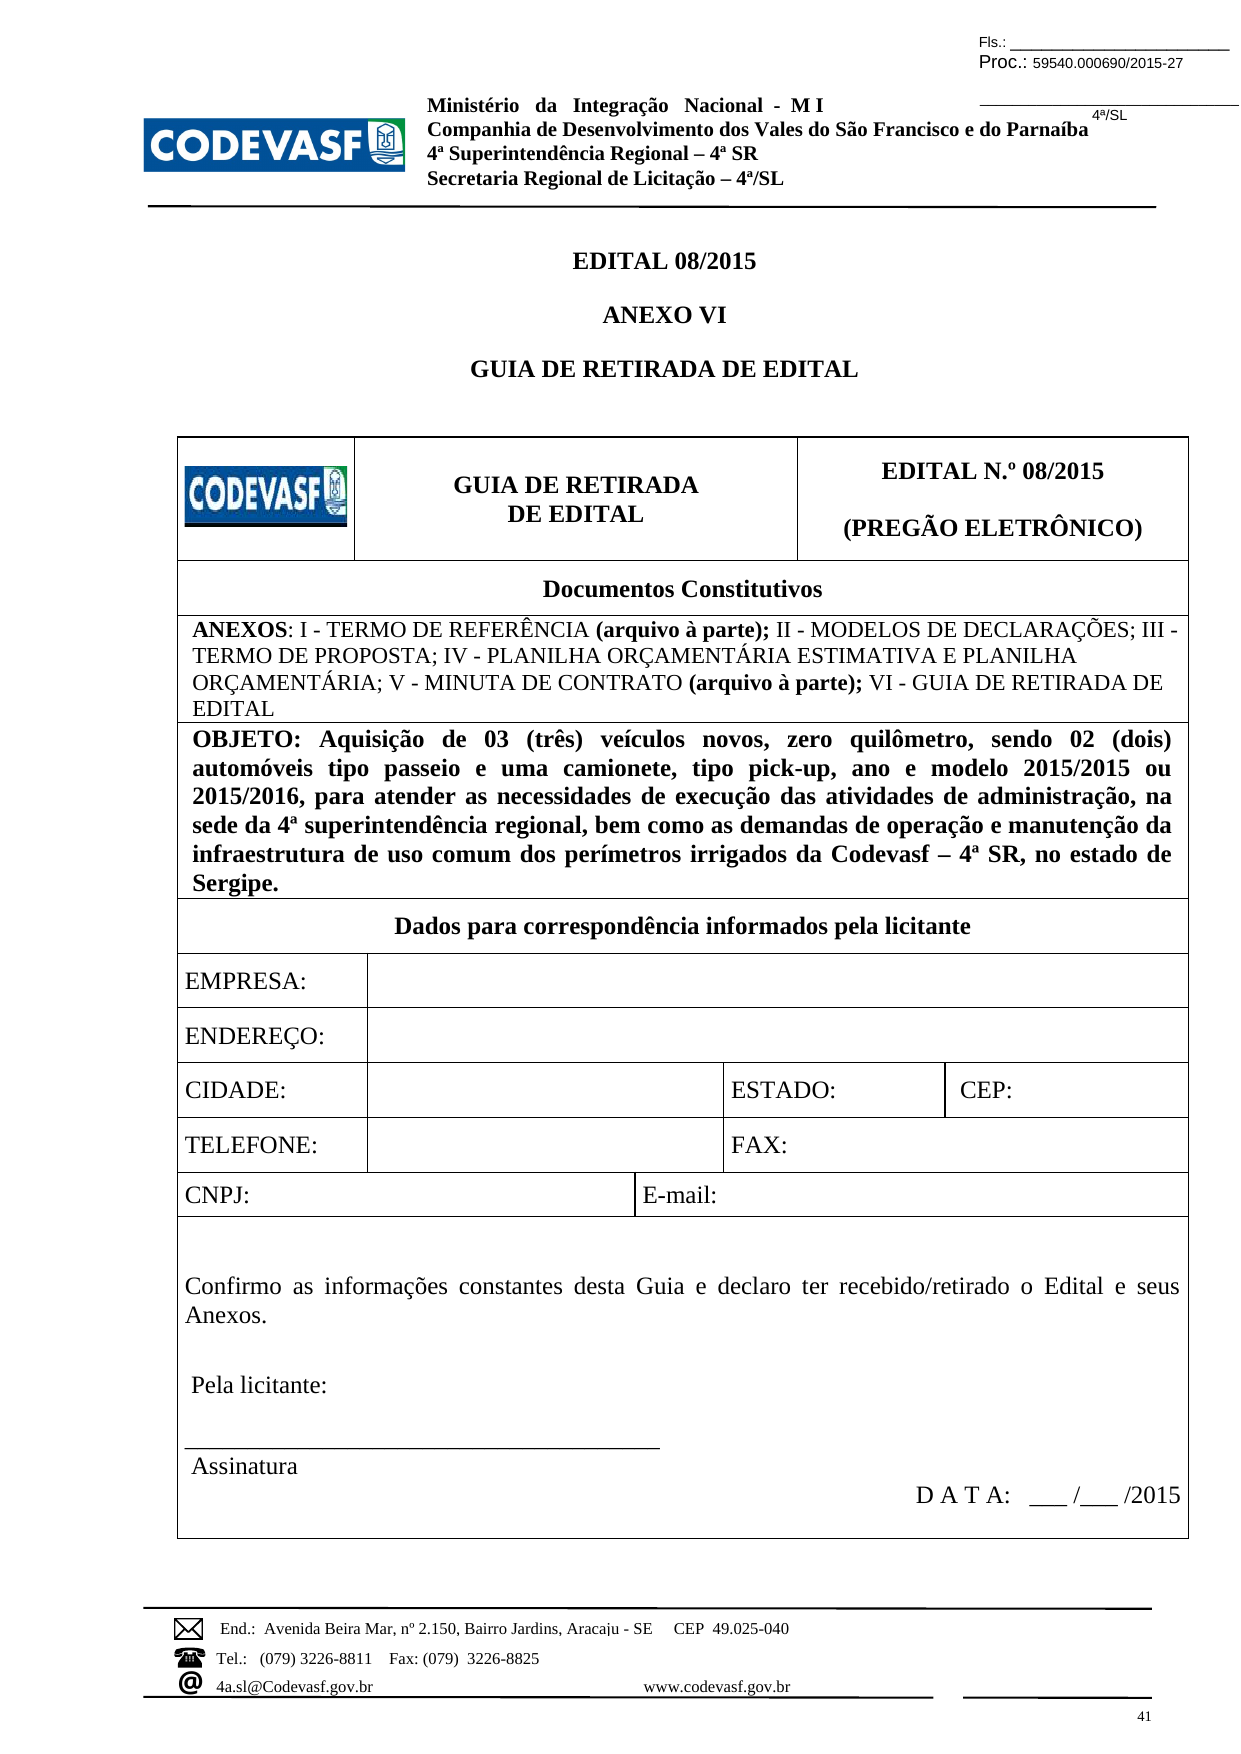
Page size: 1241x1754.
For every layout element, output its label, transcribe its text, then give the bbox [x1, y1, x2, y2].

table_cell Documentos Constitutivos [178, 561, 1188, 615]
table_cell ENDEREÇO: [178, 1008, 367, 1062]
table_cell CIDADE: [178, 1063, 367, 1117]
table_cell E-mail: [636, 1173, 1188, 1216]
table_cell CEP: [946, 1063, 1188, 1117]
table_header GUIA DE RETIRADA DE EDITAL [355, 438, 797, 560]
table_cell FAX: [724, 1118, 1188, 1172]
table_cell Confirmo as informações constantes desta Guia e declaro ter recebido/retirado o Edital e seus Anexos. Pela licitante: ______________________________________ Assinatura D A T A: ___ /___ /2015 [178, 1217, 1188, 1538]
table_cell ESTADO: [724, 1063, 944, 1117]
table_cell Dados para correspondência informados pela licitante [178, 899, 1188, 952]
table_cell TELEFONE: [178, 1118, 367, 1172]
table_cell OBJETO: Aquisição de 03 (três) veículos novos, zero quilômetro, sendo 02 (dois) automóveis tipo passeio e uma camionete, tipo pick-up, ano e modelo 2015/2015 ou 2015/2016, para atender as necessidades de execução das atividades de administração, na sede da 4ª superintendência regional, bem como as demandas de operação e manutenção da infraestrutura de uso comum dos perímetros irrigados da Codevasf – 4ª SR, no estado de Sergipe. [178, 723, 1188, 898]
text ANEXO VI [177, 300, 1152, 329]
text EDITAL 08/2015 [177, 246, 1152, 275]
table_cell ANEXOS: I - TERMO DE REFERÊNCIA (arquivo à parte); II - MODELOS DE DECLARAÇÕES; III - TERMO DE PROPOSTA; IV - PLANILHA ORÇAMENTÁRIA ESTIMATIVA E PLANILHA ORÇAMENTÁRIA; V - MINUTA DE CONTRATO (arquivo à parte); VI - GUIA DE RETIRADA DE EDITAL [178, 616, 1188, 722]
table_header [178, 438, 354, 560]
table_cell [368, 1008, 1188, 1062]
table_cell [368, 954, 1188, 1007]
table_cell [368, 1118, 723, 1172]
picture [143, 118, 406, 172]
table_cell EMPRESA: [178, 954, 367, 1007]
text GUIA DE RETIRADA DE EDITAL [177, 354, 1152, 383]
table_cell [368, 1063, 723, 1117]
picture [184, 466, 348, 527]
table_cell CNPJ: [178, 1173, 634, 1216]
table_header EDITAL N.º 08/2015 (PREGÃO ELETRÔNICO) [798, 438, 1188, 560]
